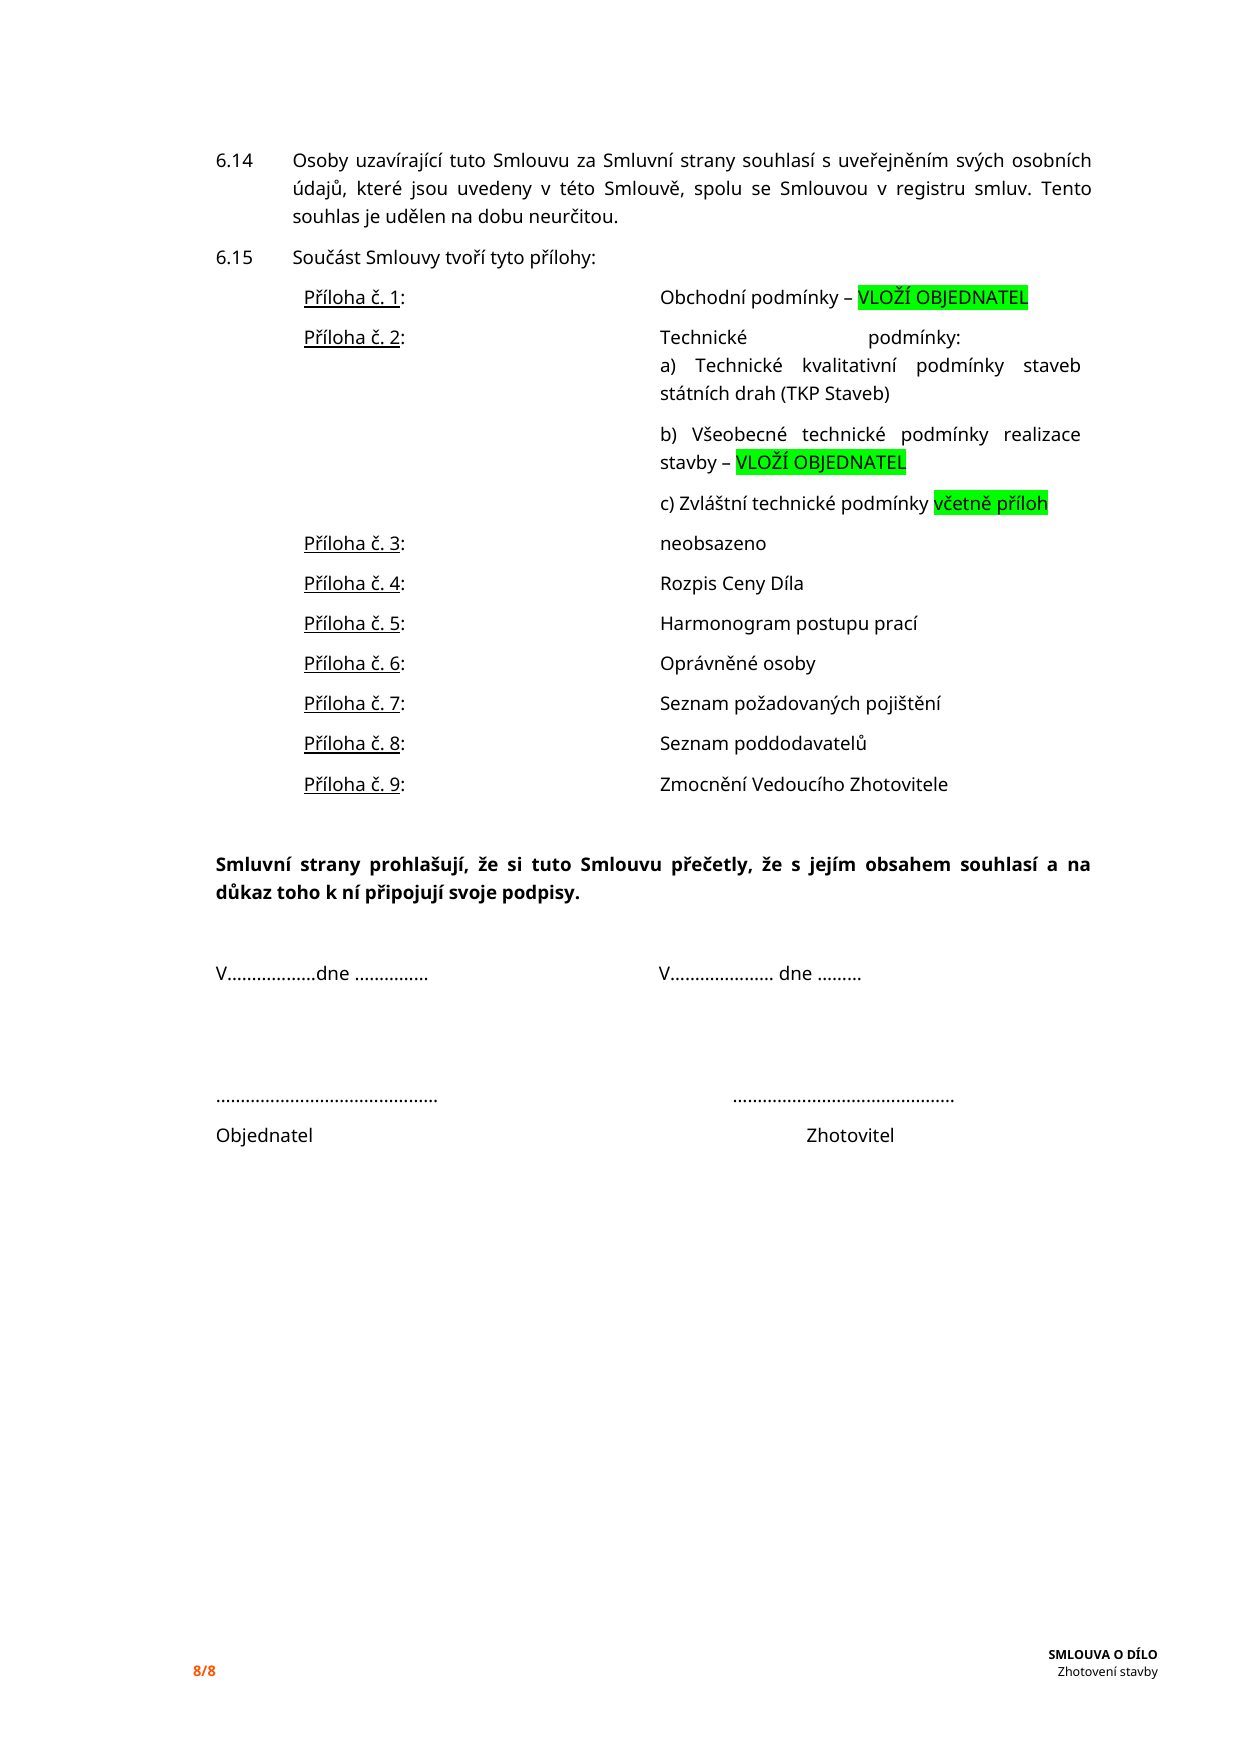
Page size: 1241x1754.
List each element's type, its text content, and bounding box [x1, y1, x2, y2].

table_cell Seznam požadovaných pojištění [572, 690, 1093, 730]
table_cell Harmonogram postupu prací [572, 610, 1093, 650]
table_cell Příloha č. 2: [216, 325, 572, 530]
table_cell Příloha č. 6: [216, 650, 572, 690]
table_cell Příloha č. 3: [216, 530, 572, 570]
table_header Příloha č. 1: [216, 285, 572, 325]
text Osoby uzavírající tuto Smlouvu za Smluvní strany souhlasí s uveřejněním svých osobních údajů, které jsou uvedeny v této Smlouvě, spolu se Smlouvou v registru smluv. Tento souhlas je udělen na dobu neurčitou. [216, 147, 1093, 229]
text Součást Smlouvy tvoří tyto přílohy: [216, 244, 1093, 269]
text V………………dne …………… V………………… dne ……… [216, 961, 1093, 986]
table_cell Oprávněné osoby [572, 650, 1093, 690]
table_cell Technické podmínky: a) Technické kvalitativní podmínky staveb státních drah (TKP Staveb) b) Všeobecné technické podmínky realizace stavby – VLOŽÍ OBJEDNATEL c) Zvláštní technické podmínky včetně příloh [572, 325, 1093, 530]
table_cell Rozpis Ceny Díla [572, 570, 1093, 610]
text ……………………………………… ……………………………………… [216, 1082, 1093, 1108]
table_cell Příloha č. 5: [216, 610, 572, 650]
table_cell Příloha č. 4: [216, 570, 572, 610]
table_cell Příloha č. 7: [216, 690, 572, 730]
text Smluvní strany prohlašují, že si tuto Smlouvu přečetly, že s jejím obsahem souhlasí a na důkaz toho k ní připojují svoje podpisy. [216, 852, 1093, 905]
table_cell neobsazeno [572, 530, 1093, 570]
table_cell Seznam poddodavatelů Zmocnění Vedoucího Zhotovitele [572, 730, 1093, 811]
table_header Obchodní podmínky – VLOŽÍ OBJEDNATEL [572, 285, 1093, 325]
table_cell Příloha č. 8: Příloha č. 9: [216, 730, 572, 811]
text Objednatel Zhotovitel [216, 1123, 1093, 1148]
